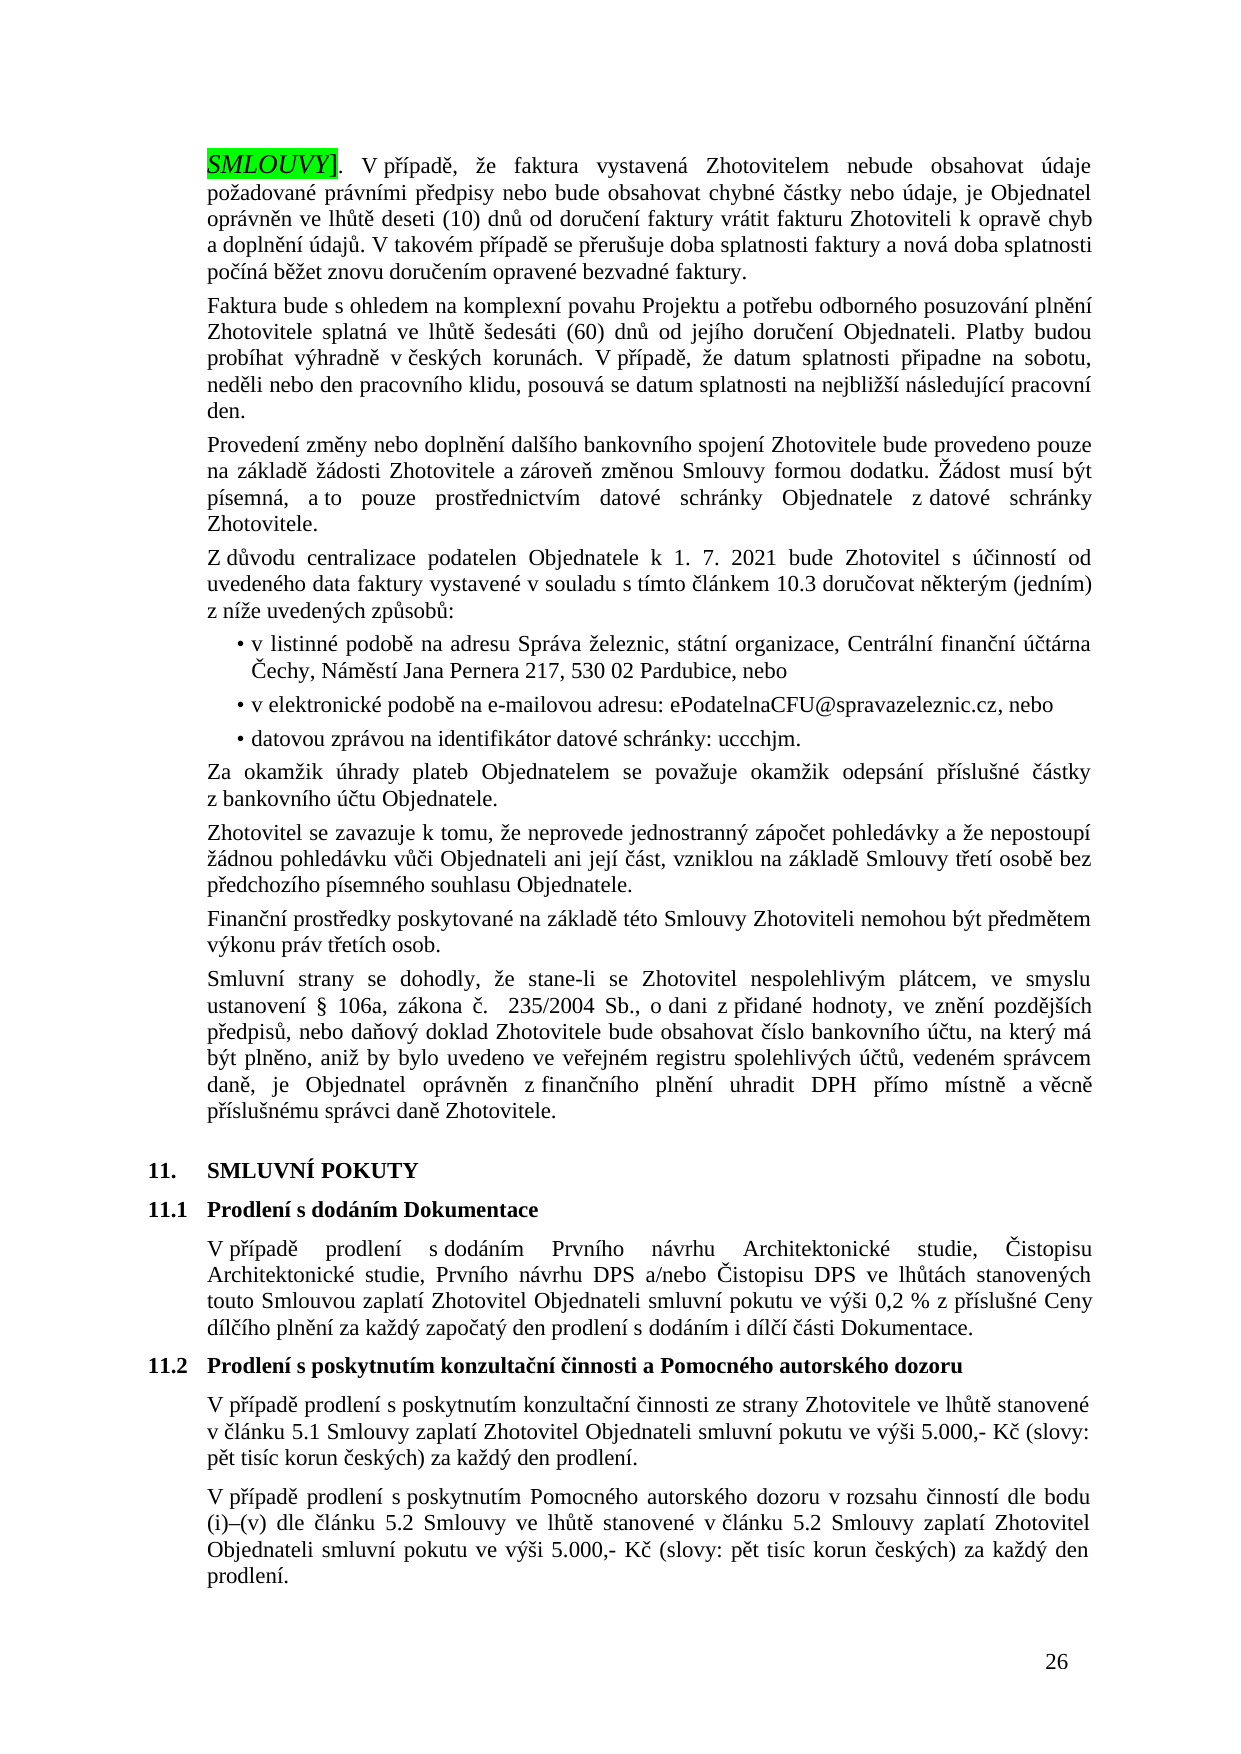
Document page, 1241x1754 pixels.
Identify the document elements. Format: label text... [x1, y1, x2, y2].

list v listinné podobě na adresu Správa železnic, státní organizace, Centrální finanční účtárna Čechy, Náměstí Jana Pernera 217, 530 02 Pardubice, nebo [236, 631, 1092, 683]
text Za okamžik úhrady plateb Objednatelem se považuje okamžik odepsání příslušné částky z bankovního účtu Objednatele. [207, 758, 1092, 811]
text Z důvodu centralizace podatelen Objednatele k 1. 7. 2021 bude Zhotovitel s účinností od uvedeného data faktury vystavené v souladu s tímto článkem 10.3 doručovat některým (jedním) z níže uvedených způsobů: [207, 544, 1092, 623]
text Finanční prostředky poskytované na základě této Smlouvy Zhotoviteli nemohou být předmětem výkonu práv třetích osob. [207, 905, 1092, 958]
text V případě prodlení s poskytnutím Pomocného autorského dozoru v rozsahu činností dle bodu (i)–(v) dle článku 5.2 Smlouvy ve lhůtě stanovené v článku 5.2 Smlouvy zaplatí Zhotovitel Objednateli smluvní pokutu ve výši 5.000,- Kč (slovy: pět tisíc korun českých) za každý den prodlení. [207, 1483, 1090, 1588]
list v elektronické podobě na e-mailovou adresu: ePodatelnaCFU@spravazeleznic.cz, nebo [236, 691, 1092, 717]
text V případě prodlení s dodáním Prvního návrhu Architektonické studie, Čistopisu Architektonické studie, Prvního návrhu DPS a/nebo Čistopisu DPS ve lhůtách stanovených touto Smlouvou zaplatí Zhotovitel Objednateli smluvní pokutu ve výši 0,2 % z příslušné Ceny dílčího plnění za každý započatý den prodlení s dodáním i dílčí části Dokumentace. [207, 1235, 1092, 1340]
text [207, 148, 1092, 284]
subtitle SMLUVNÍ POKUTY [148, 1157, 1092, 1184]
text Faktura bude s ohledem na komplexní povahu Projektu a potřebu odborného posuzování plnění Zhotovitele splatná ve lhůtě šedesáti (60) dnů od jejího doručení Objednateli. Platby budou probíhat výhradně v českých korunách. V případě, že datum splatnosti připadne na sobotu, neděli nebo den pracovního klidu, posouvá se datum splatnosti na nejbližší následující pracovní den. [207, 292, 1092, 423]
text Prodlení s poskytnutím konzultační činnosti a Pomocného autorského dozoru [148, 1352, 1092, 1379]
text Prodlení s dodáním Dokumentace [148, 1196, 1092, 1222]
list datovou zprávou na identifikátor datové schránky: uccchjm. [236, 724, 1092, 751]
text Smluvní strany se dohodly, že stane-li se Zhotovitel nespolehlivým plátcem, ve smyslu ustanovení § 106a, zákona č. 235/2004 Sb., o dani z přidané hodnoty, ve znění pozdějších předpisů, nebo daňový doklad Zhotovitele bude obsahovat číslo bankovního účtu, na který má být plněno, aniž by bylo uvedeno ve veřejném registru spolehlivých účtů, vedeném správcem daně, je Objednatel oprávněn z finančního plnění uhradit DPH přímo místně a věcně příslušnému správci daně Zhotovitele. [207, 965, 1092, 1123]
text V případě prodlení s poskytnutím konzultační činnosti ze strany Zhotovitele ve lhůtě stanovené v článku 5.1 Smlouvy zaplatí Zhotovitel Objednateli smluvní pokutu ve výši 5.000,- Kč (slovy: pět tisíc korun českých) za každý den prodlení. [207, 1391, 1090, 1470]
text Provedení změny nebo doplnění dalšího bankovního spojení Zhotovitele bude provedeno pouze na základě žádosti Zhotovitele a zároveň změnou Smlouvy formou dodatku. Žádost musí být písemná, a to pouze prostřednictvím datové schránky Objednatele z datové schránky Zhotovitele. [207, 431, 1092, 536]
text Zhotovitel se zavazuje k tomu, že neprovede jednostranný zápočet pohledávky a že nepostoupí žádnou pohledávku vůči Objednateli ani její část, vzniklou na základě Smlouvy třetí osobě bez předchozího písemného souhlasu Objednatele. [207, 819, 1092, 898]
